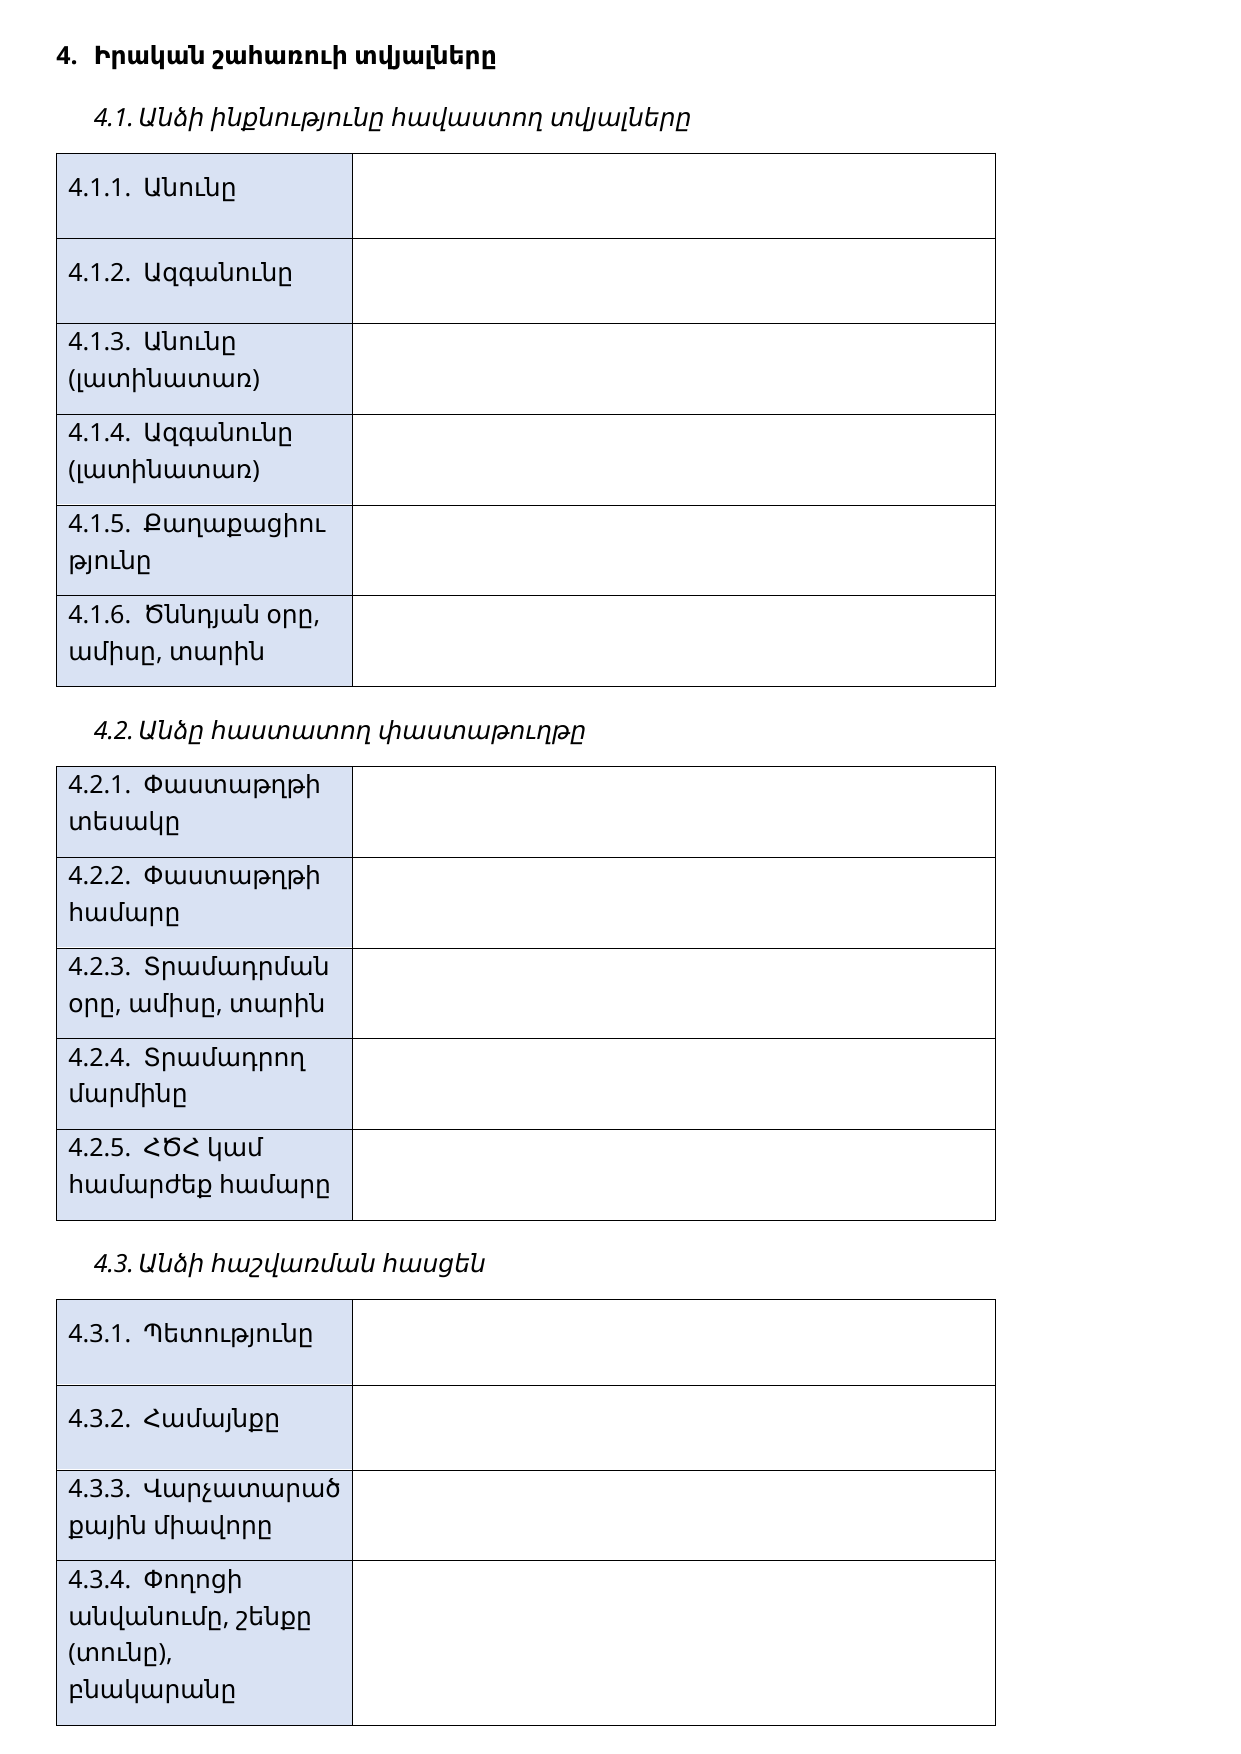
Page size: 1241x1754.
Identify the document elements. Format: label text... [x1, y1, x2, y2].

list Իրական շահառուի տվյալները [56, 37, 1183, 72]
table_cell [353, 1130, 995, 1220]
table_header [353, 1300, 995, 1384]
table_cell Փաստաթղթի համարը [57, 858, 352, 947]
table_cell [353, 1039, 995, 1129]
table_cell Անունը (լատինատառ) [57, 324, 352, 414]
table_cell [57, 1561, 352, 1725]
table_cell [353, 506, 995, 595]
table_cell Ազգանունը (լատինատառ) [57, 415, 352, 504]
table_cell Համայնքը [57, 1386, 352, 1469]
table_cell [353, 858, 995, 947]
table_cell Տրամադրող մարմինը [57, 1039, 352, 1129]
table_cell [353, 1561, 995, 1725]
table_cell [353, 596, 995, 686]
table_cell Վարչատարածքային միավորը [57, 1471, 352, 1560]
table_cell Տրամադրման օրը, ամիսը, տարին [57, 949, 352, 1038]
table_cell [353, 415, 995, 504]
table_cell Քաղաքացիությունը [57, 506, 352, 595]
table_cell [353, 949, 995, 1038]
list Անձը հաստատող փաստաթուղթը [93, 712, 1183, 746]
table_cell [353, 324, 995, 414]
table_header Փաստաթղթի տեսակը [57, 767, 352, 857]
list Անձի հաշվառման հասցեն [93, 1246, 1183, 1280]
table_cell Ծննդյան օրը, ամիսը, տարին [57, 596, 352, 686]
table_header Պետությունը [57, 1300, 352, 1384]
table_cell ՀԾՀ կամ համարժեք համարը [57, 1130, 352, 1220]
table_cell Ազգանունը [57, 239, 352, 323]
table_header [353, 767, 995, 857]
table_header Անունը [57, 154, 352, 238]
table_cell [353, 1386, 995, 1469]
table_header [353, 154, 995, 238]
table_cell [353, 1471, 995, 1560]
list Անձի ինքնությունը հավաստող տվյալները [93, 99, 1183, 133]
table_cell [353, 239, 995, 323]
